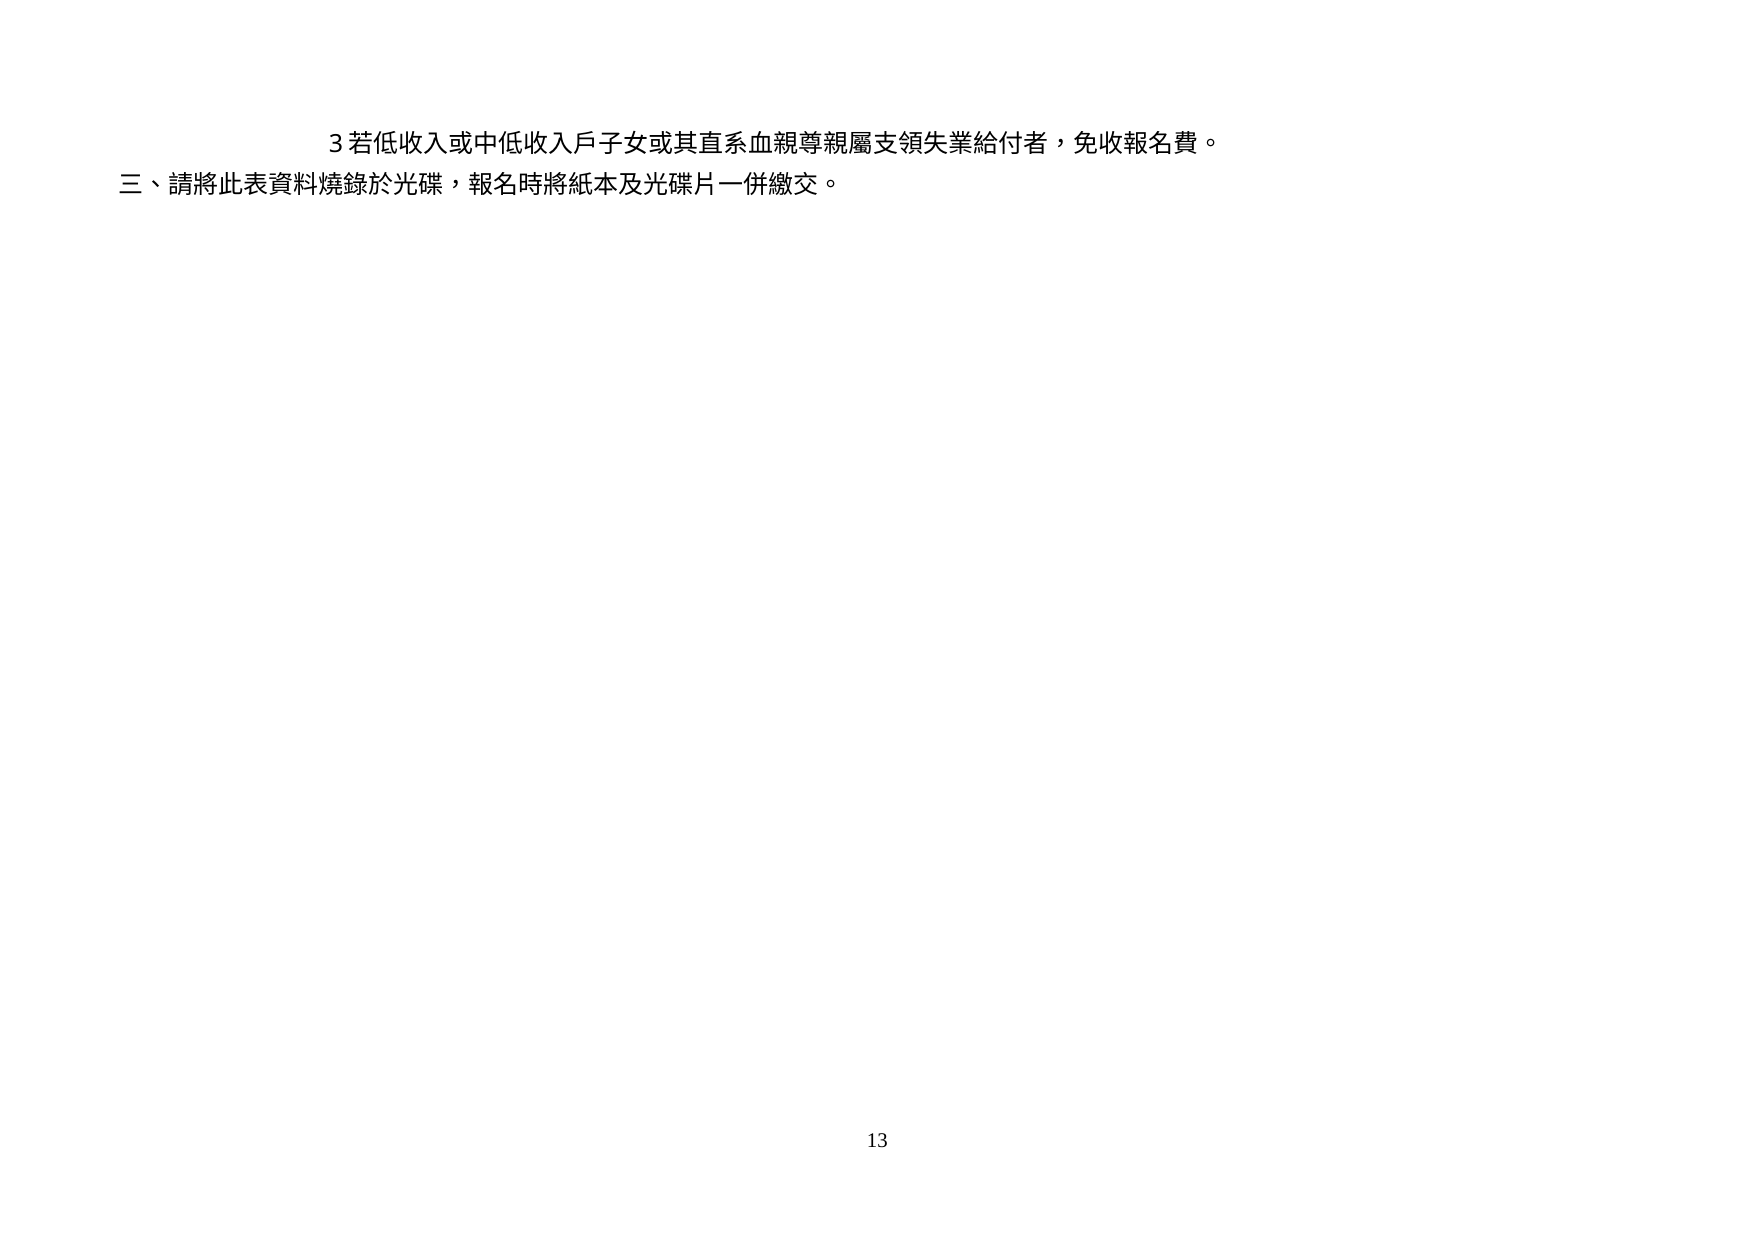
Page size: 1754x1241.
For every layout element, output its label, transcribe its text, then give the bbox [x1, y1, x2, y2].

text 3若低收入或中低收入戶子女或其直系血親尊親屬支領失業給付者，免收報名費。 [128, 124, 1636, 160]
text 三、請將此表資料燒錄於光碟，報名時將紙本及光碟片一併繳交。 [118, 164, 1636, 200]
